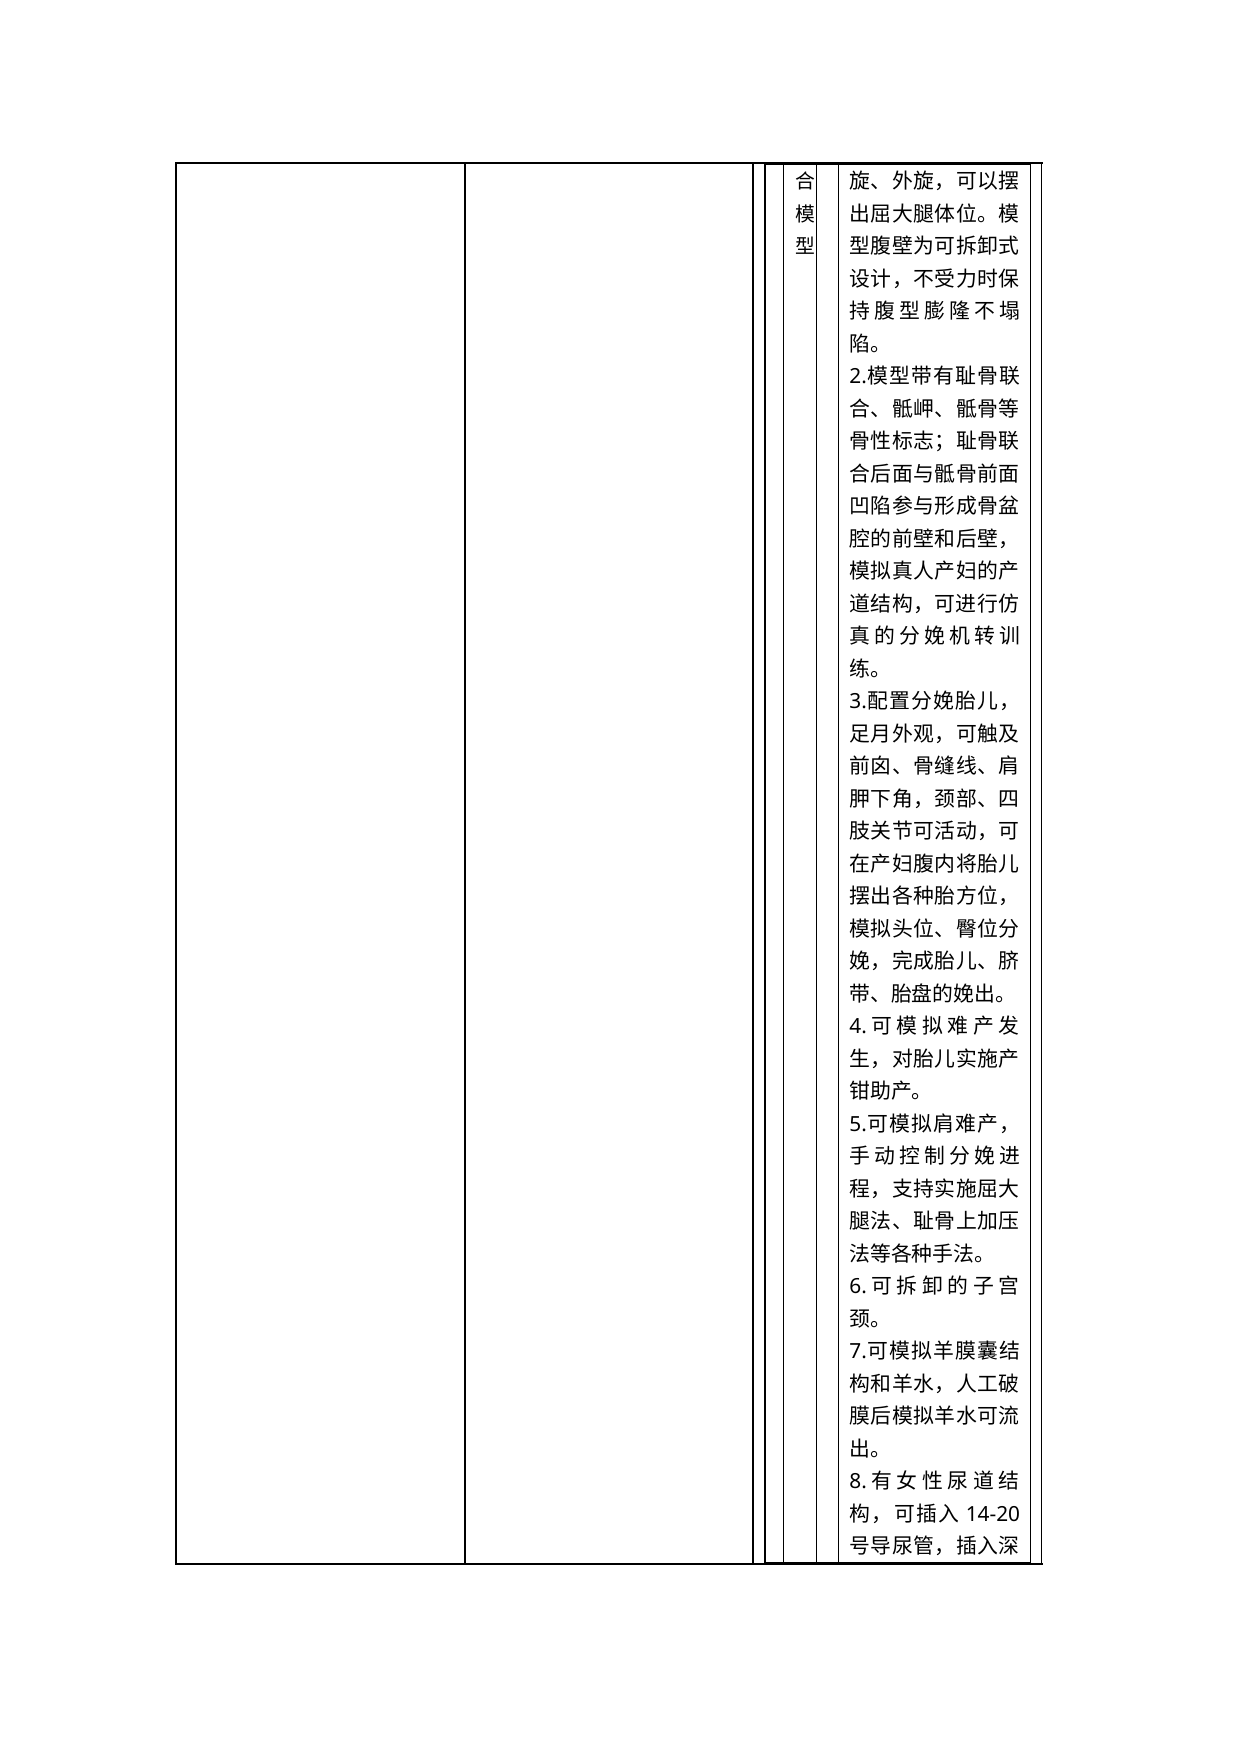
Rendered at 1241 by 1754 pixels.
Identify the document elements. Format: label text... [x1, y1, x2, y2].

table_cell [784, 165, 816, 1562]
table_cell [754, 164, 764, 1563]
table_cell 1 [177, 164, 464, 1563]
table_cell [839, 165, 1030, 1562]
table_cell [817, 165, 838, 1562]
table_cell [466, 164, 752, 1563]
table_cell [1031, 164, 1041, 1563]
table_cell [766, 165, 783, 1562]
